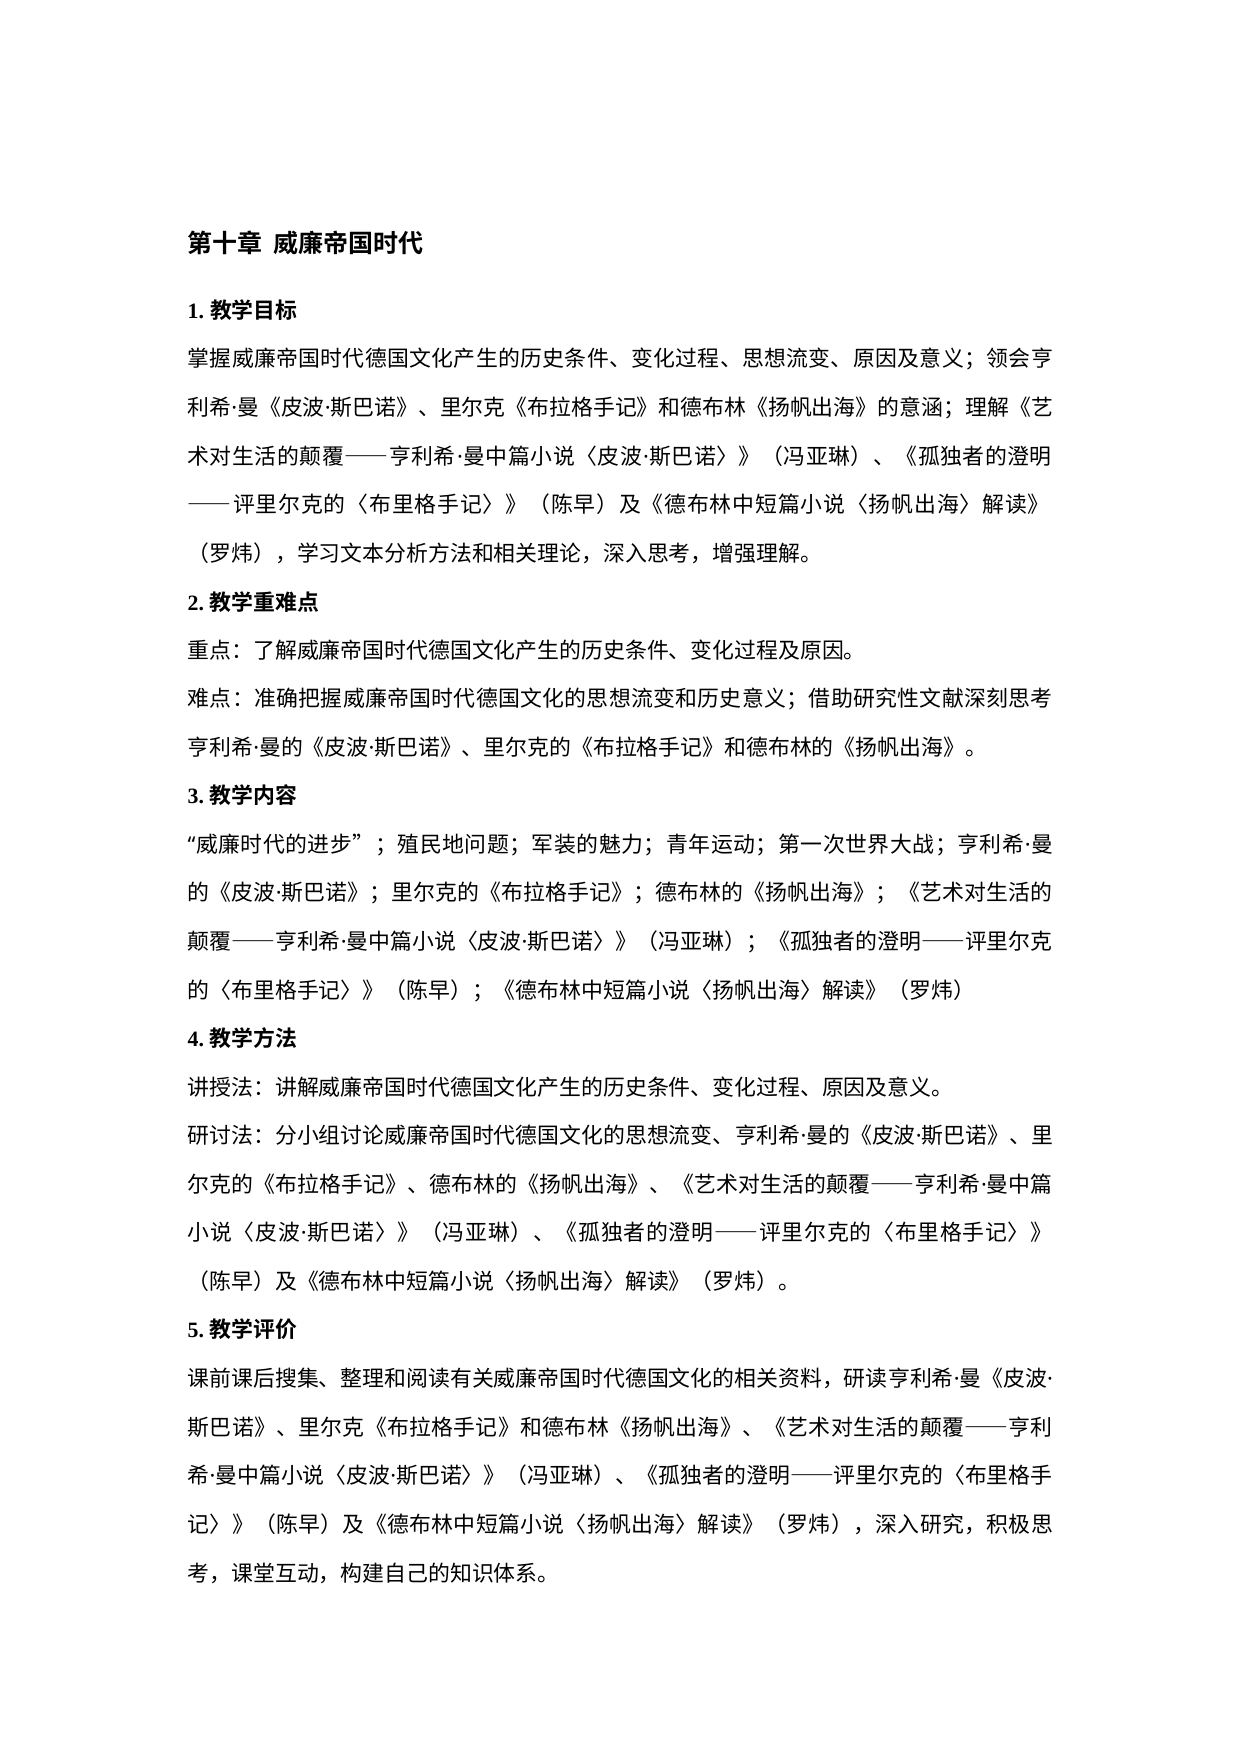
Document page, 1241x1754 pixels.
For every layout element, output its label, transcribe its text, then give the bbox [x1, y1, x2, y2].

text 掌握威廉帝国时代德国文化产生的历史条件、变化过程、思想流变、原因及意义；领会亨利希·曼《皮波·斯巴诺》、里尔克《布拉格手记》和德布林《扬帆出海》的意涵；理解《艺术对生活的颠覆——亨利希·曼中篇小说〈皮波·斯巴诺〉》（冯亚琳）、《孤独者的澄明——评里尔克的〈布里格手记〉》（陈早）及《德布林中短篇小说〈扬帆出海〉解读》（罗炜），学习文本分析方法和相关理论，深入思考，增强理解。 [187, 341, 1053, 568]
text 难点：准确把握威廉帝国时代德国文化的思想流变和历史意义；借助研究性文献深刻思考亨利希·曼的《皮波·斯巴诺》、里尔克的《布拉格手记》和德布林的《扬帆出海》。 [187, 681, 1053, 762]
text 第十章 威廉帝国时代 [187, 209, 1053, 274]
text “威廉时代的进步”；殖民地问题；军装的魅力；青年运动；第一次世界大战；亨利希·曼的《皮波·斯巴诺》；里尔克的《布拉格手记》；德布林的《扬帆出海》；《艺术对生活的颠覆——亨利希·曼中篇小说〈皮波·斯巴诺〉》（冯亚琳）；《孤独者的澄明——评里尔克的〈布里格手记〉》（陈早）；《德布林中短篇小说〈扬帆出海〉解读》（罗炜） [187, 826, 1053, 1005]
text 1. 教学目标 [187, 292, 1053, 325]
text 2. 教学重难点 [187, 584, 1053, 617]
text 课前课后搜集、整理和阅读有关威廉帝国时代德国文化的相关资料，研读亨利希·曼《皮波·斯巴诺》、里尔克《布拉格手记》和德布林《扬帆出海》、《艺术对生活的颠覆——亨利希·曼中篇小说〈皮波·斯巴诺〉》（冯亚琳）、《孤独者的澄明——评里尔克的〈布里格手记〉》（陈早）及《德布林中短篇小说〈扬帆出海〉解读》（罗炜），深入研究，积极思考，课堂互动，构建自己的知识体系。 [187, 1360, 1053, 1588]
text 4. 教学方法 [187, 1021, 1053, 1053]
text 讲授法：讲解威廉帝国时代德国文化产生的历史条件、变化过程、原因及意义。 [187, 1069, 1053, 1102]
text 研讨法：分小组讨论威廉帝国时代德国文化的思想流变、亨利希·曼的《皮波·斯巴诺》、里尔克的《布拉格手记》、德布林的《扬帆出海》、《艺术对生活的颠覆——亨利希·曼中篇小说〈皮波·斯巴诺〉》（冯亚琳）、《孤独者的澄明——评里尔克的〈布里格手记〉》（陈早）及《德布林中短篇小说〈扬帆出海〉解读》（罗炜）。 [187, 1117, 1053, 1296]
text 3. 教学内容 [187, 778, 1053, 810]
text 5. 教学评价 [187, 1312, 1053, 1344]
text 重点：了解威廉帝国时代德国文化产生的历史条件、变化过程及原因。 [187, 632, 1053, 665]
